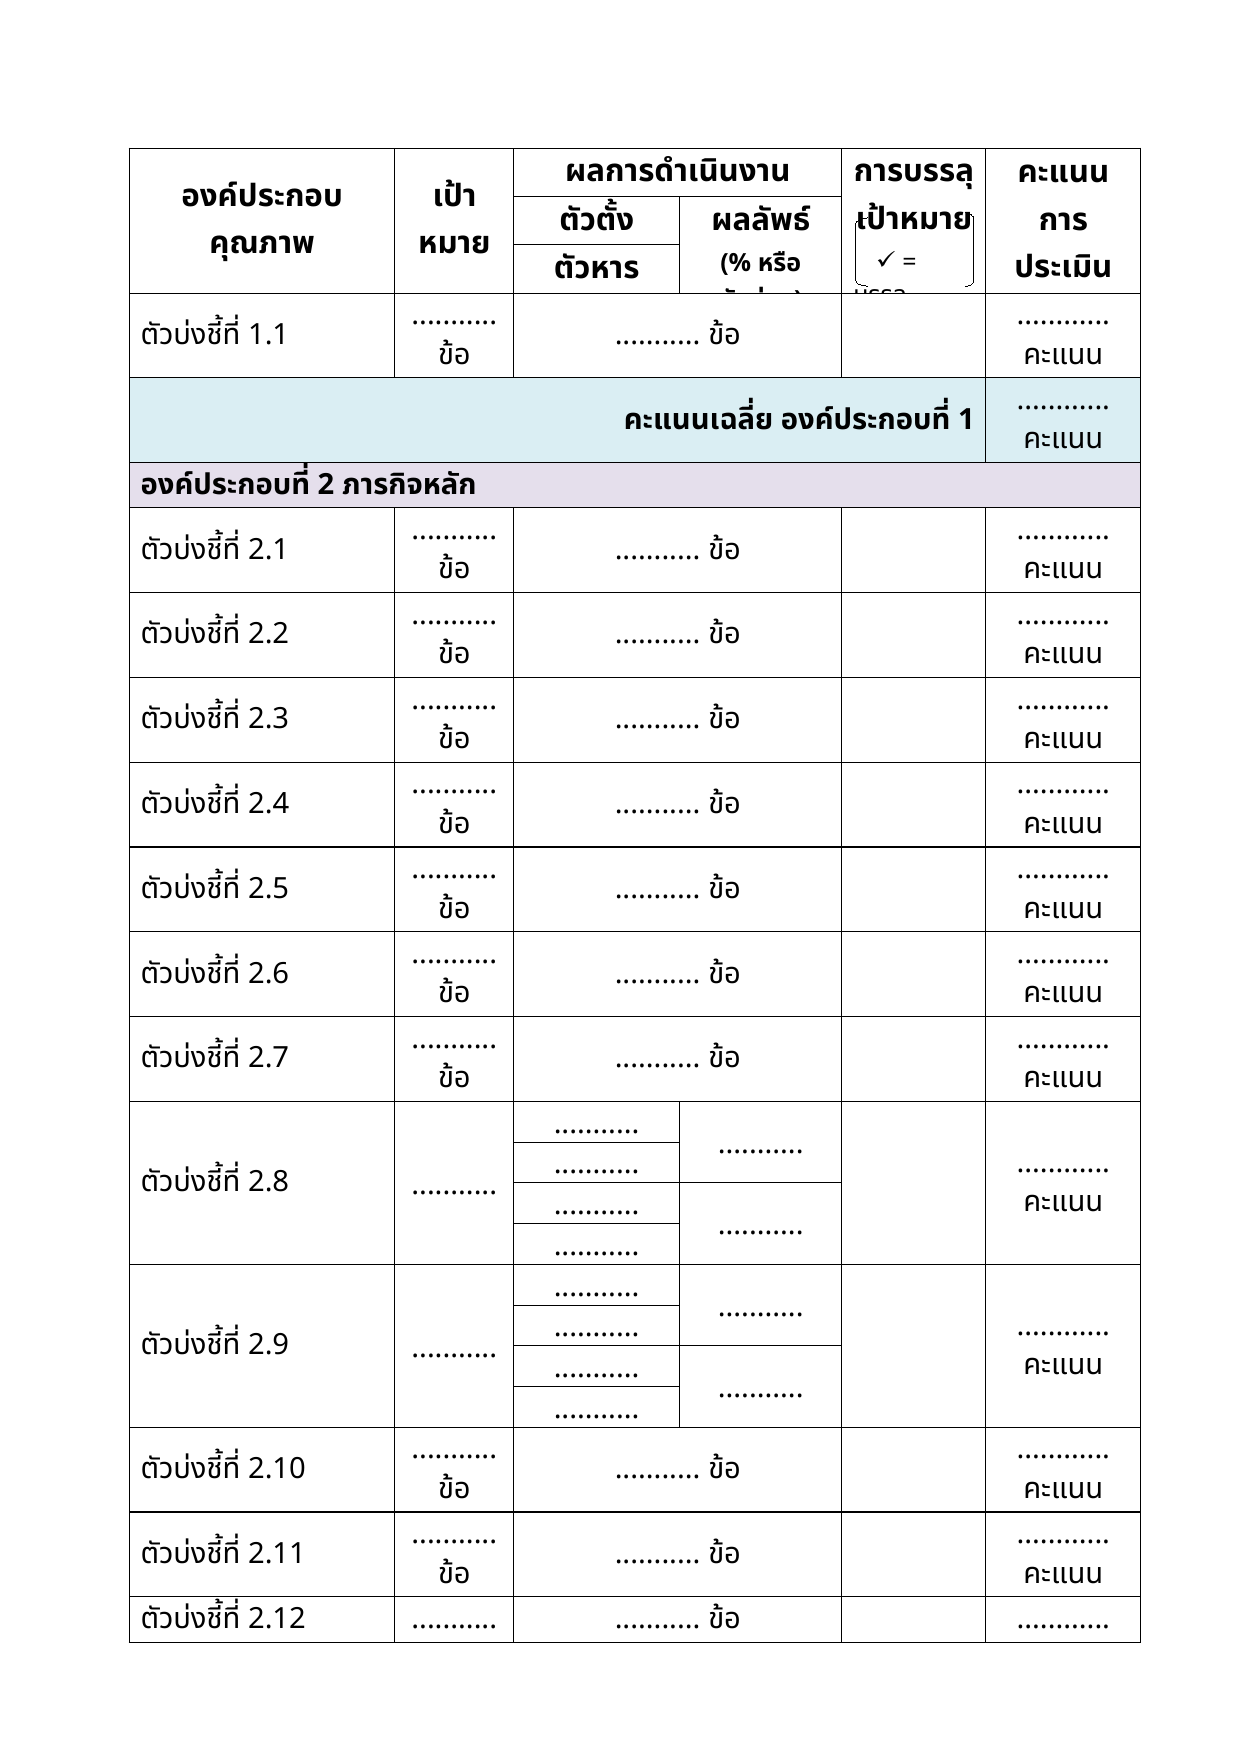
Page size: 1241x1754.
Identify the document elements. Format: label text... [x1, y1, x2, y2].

table_cell ตัวบ่งชี้ที่ 2.6 [130, 932, 394, 1016]
table_cell [842, 593, 985, 677]
table_cell ........... ข้อ [514, 593, 841, 677]
table_cell ตัวบ่งชี้ที่ 2.4 [130, 763, 394, 846]
table_cell [842, 1017, 985, 1101]
table_cell ........... ข้อ [514, 508, 841, 592]
table_cell ตัวบ่งชี้ที่ 2.2 [130, 593, 394, 677]
table_cell ............ คะแนน [986, 848, 1140, 931]
table_cell ........... ข้อ [514, 1428, 841, 1511]
table_cell ........... ข้อ [514, 294, 841, 377]
table_cell ตัวบ่งชี้ที่ 2.1 [130, 508, 394, 592]
table_cell [842, 1265, 985, 1427]
table_cell ........... ข้อ [514, 678, 841, 762]
table_cell ตัวหาร [514, 245, 679, 292]
table_cell ตัวตั้ง [514, 197, 679, 244]
table_cell ............ คะแนน [986, 1597, 1140, 1642]
table_cell ............ คะแนน [986, 932, 1140, 1016]
table_cell ........... ข้อ [395, 678, 513, 762]
table_cell ........... ข้อ [395, 848, 513, 931]
table_cell ตัวบ่งชี้ที่ 2.7 [130, 1017, 394, 1101]
table_cell [842, 763, 985, 846]
table_cell ............ คะแนน [986, 593, 1140, 677]
table_header เป้า หมาย [395, 149, 513, 292]
table_cell [842, 508, 985, 592]
table_cell ............ คะแนน [986, 1513, 1140, 1596]
table_header ผลการดำเนินงาน [514, 149, 841, 196]
table_cell ผลลัพธ์ (% หรือ สัดส่วน) [680, 197, 841, 292]
table_cell ........... ข้อ [514, 763, 841, 846]
table_cell ตัวบ่งชี้ที่ 2.5 [130, 848, 394, 931]
table_cell ........... [514, 1265, 679, 1304]
table_cell [842, 848, 985, 931]
table_cell [842, 1102, 985, 1264]
table_cell ตัวบ่งชี้ที่ 2.12 [130, 1597, 394, 1642]
table_cell ........... [514, 1224, 679, 1264]
table_header การบรรลุเป้าหมาย = บรรลุ = ไม่บรรลุ [842, 149, 985, 292]
table_cell ........... [680, 1183, 841, 1264]
table_cell ........... [514, 1306, 679, 1345]
table_cell ........... ข้อ [514, 1513, 841, 1596]
table_cell ............ คะแนน [986, 678, 1140, 762]
table_cell ............ คะแนน [986, 508, 1140, 592]
table_cell ........... ข้อ [395, 294, 513, 377]
table_header คะแนนการประเมิน [986, 149, 1140, 292]
table_cell ........... [680, 1102, 841, 1182]
table_cell ........... ข้อ [395, 932, 513, 1016]
table_cell คะแนนเฉลี่ย องค์ประกอบที่ 1 [130, 378, 985, 462]
table_cell ........... [680, 1265, 841, 1345]
table_cell ........... [395, 1265, 513, 1427]
table_cell ............ คะแนน [986, 763, 1140, 846]
table_cell องค์ประกอบที่ 2 ภารกิจหลัก [130, 463, 1140, 507]
table_cell ............ คะแนน [986, 294, 1140, 377]
table_cell ........... [680, 1346, 841, 1427]
table_cell ตัวบ่งชี้ที่ 2.3 [130, 678, 394, 762]
table_cell ........... [514, 1346, 679, 1386]
table_cell ........... ข้อ [514, 1597, 841, 1642]
table_cell [842, 1597, 985, 1642]
table_cell ........... [514, 1183, 679, 1223]
table_cell ........... ข้อ [395, 763, 513, 846]
table_header องค์ประกอบคุณภาพ [130, 149, 394, 292]
table_cell ............ คะแนน [986, 378, 1140, 462]
table_cell ............ คะแนน [986, 1017, 1140, 1101]
table_cell ........... ข้อ [395, 1017, 513, 1101]
table_cell ........... ข้อ [395, 1513, 513, 1596]
table_cell [842, 932, 985, 1016]
table_cell [842, 294, 985, 377]
table_cell ........... ข้อ [395, 1597, 513, 1642]
table_cell ........... [395, 1102, 513, 1264]
table_cell ตัวบ่งชี้ที่ 1.1 [130, 294, 394, 377]
table_cell ........... ข้อ [514, 932, 841, 1016]
table_cell ตัวบ่งชี้ที่ 2.8 [130, 1102, 394, 1264]
table_cell [842, 678, 985, 762]
table_cell ตัวบ่งชี้ที่ 2.9 [130, 1265, 394, 1427]
table_cell ........... ข้อ [395, 508, 513, 592]
table_cell ........... ข้อ [514, 848, 841, 931]
table_cell ........... [514, 1387, 679, 1427]
table_cell ............ คะแนน [986, 1265, 1140, 1427]
table_cell ตัวบ่งชี้ที่ 2.10 [130, 1428, 394, 1511]
table_cell [842, 1513, 985, 1596]
table_cell ........... [514, 1102, 679, 1142]
table_cell ........... [514, 1143, 679, 1182]
table_cell ............ คะแนน [986, 1102, 1140, 1264]
table_cell ........... ข้อ [395, 593, 513, 677]
table_cell ตัวบ่งชี้ที่ 2.11 [130, 1513, 394, 1596]
table_cell [842, 1428, 985, 1511]
table_cell ............ คะแนน [986, 1428, 1140, 1511]
table_cell ........... ข้อ [514, 1017, 841, 1101]
table_cell ........... ข้อ [395, 1428, 513, 1511]
